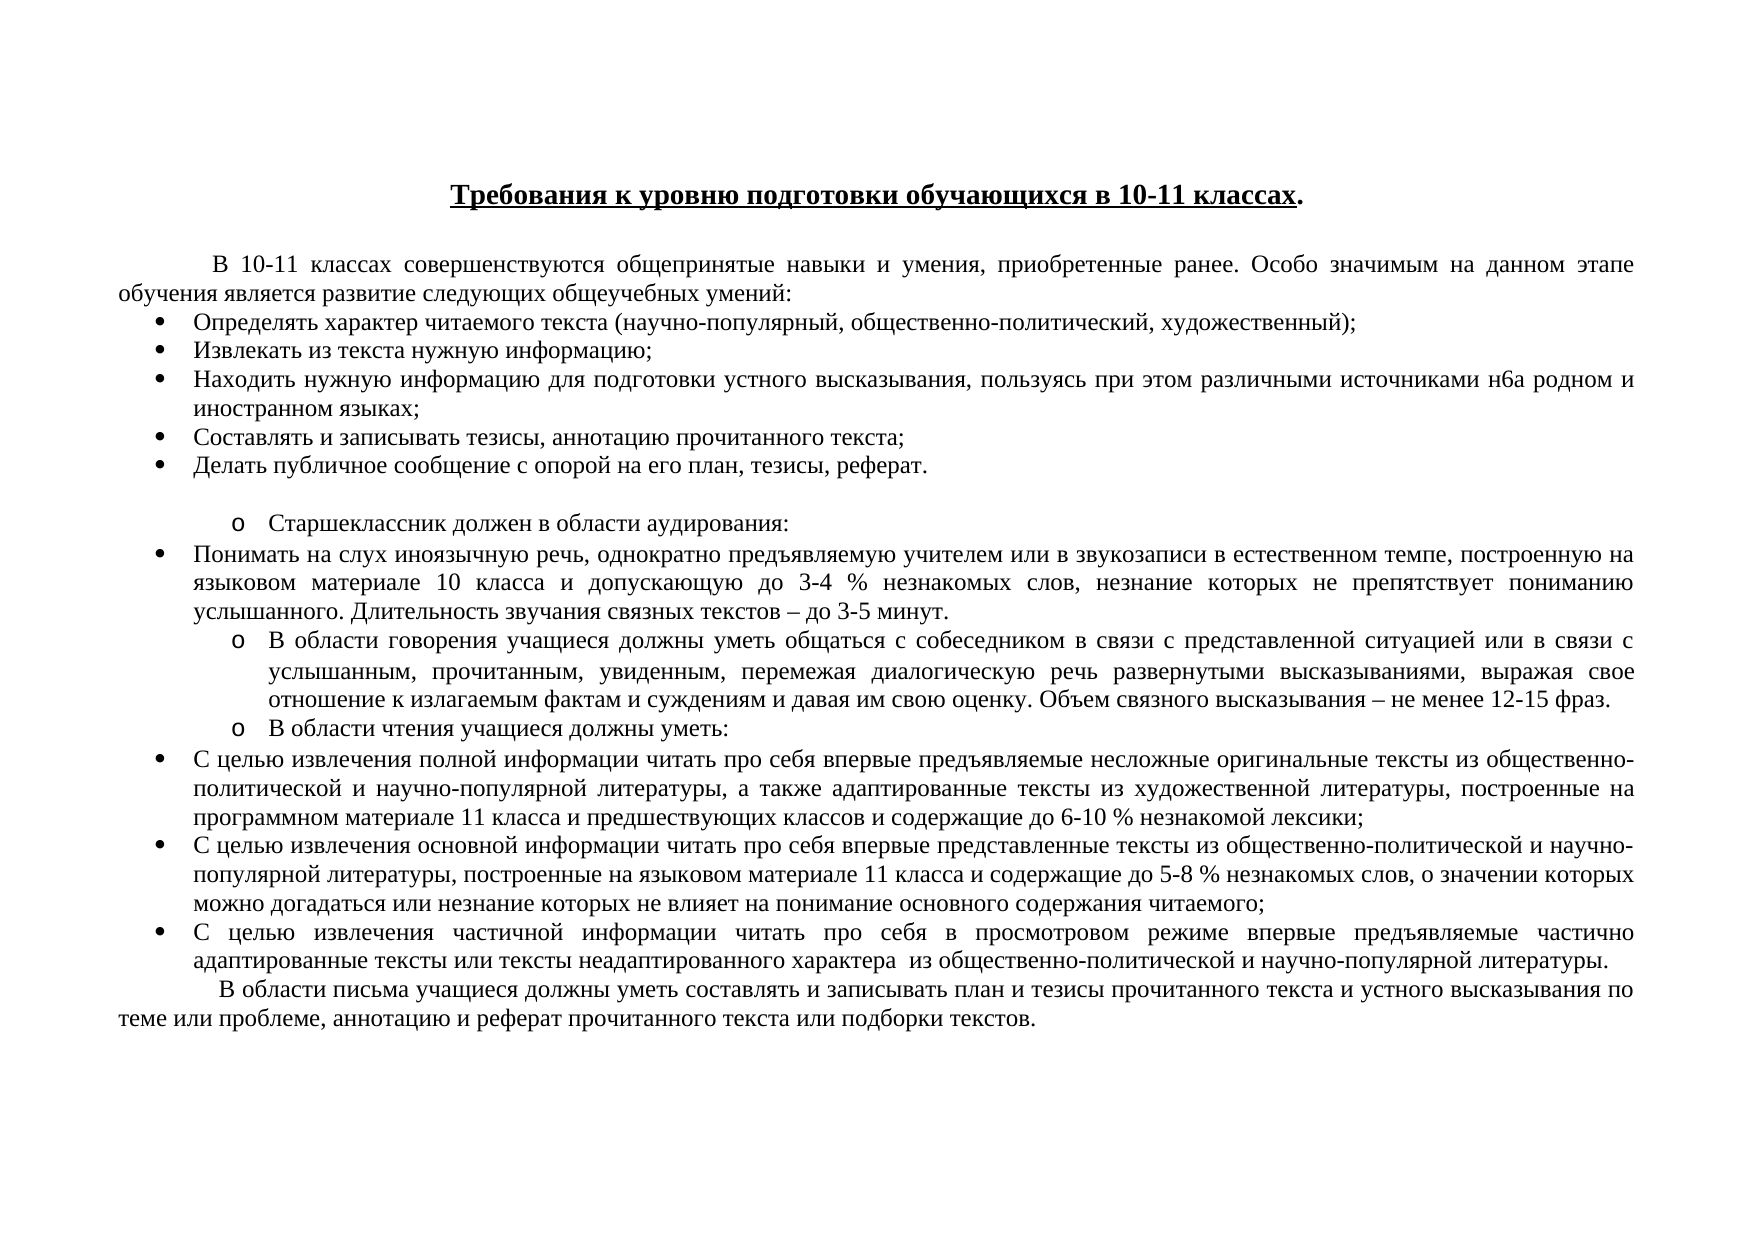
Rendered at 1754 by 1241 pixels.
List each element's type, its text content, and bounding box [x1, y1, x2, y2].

list С целью извлечения полной информации читать про себя впервые предъявляемые несложные оригинальные тексты из общественно-политической и научно-популярной литературы, а также адаптированные тексты из художественной литературы, построенные на программном материале 11 класса и предшествующих классов и содержащие до 6-10 % незнакомой лексики; [156, 744, 1636, 830]
list Делать публичное сообщение с опорой на его план, тезисы, реферат. [156, 450, 1636, 479]
list Находить нужную информацию для подготовки устного высказывания, пользуясь при этом различными источниками н6а родном и иностранном языках; [156, 364, 1636, 422]
text Требования к уровню подготовки обучающихся в 10-11 классах. [118, 177, 1636, 211]
text В 10-11 классах совершенствуются общепринятые навыки и умения, приобретенные ранее. Особо значимым на данном этапе обучения является развитие следующих общеучебных умений: [118, 249, 1636, 307]
list В области говорения учащиеся должны уметь общаться с собеседником в связи с представленной ситуацией или в связи с услышанным, прочитанным, увиденным, перемежая диалогическую речь развернутыми высказываниями, выражая свое отношение к излагаемым фактам и суждениям и давая им свою оценку. Объем связного высказывания – не менее 12-15 фраз. [231, 625, 1636, 713]
list Понимать на слух иноязычную речь, однократно предъявляемую учителем или в звукозаписи в естественном темпе, построенную на языковом материале 10 класса и допускающую до 3-4 % незнакомых слов, незнание которых не препятствует пониманию услышанного. Длительность звучания связных текстов – до 3-5 минут. [156, 539, 1636, 625]
list С целью извлечения частичной информации читать про себя в просмотровом режиме впервые предъявляемые частично адаптированные тексты или тексты неадаптированного характера из общественно-политической и научно-популярной литературы. [156, 917, 1636, 974]
list Определять характер читаемого текста (научно-популярный, общественно-политический, художественный); [156, 307, 1636, 335]
list Извлекать из текста нужную информацию; [156, 335, 1636, 364]
list Старшеклассник должен в области аудирования: [231, 508, 1636, 539]
list Составлять и записывать тезисы, аннотацию прочитанного текста; [156, 422, 1636, 450]
list В области чтения учащиеся должны уметь: [231, 713, 1636, 744]
text В области письма учащиеся должны уметь составлять и записывать план и тезисы прочитанного текста и устного высказывания по теме или проблеме, аннотацию и реферат прочитанного текста или подборки текстов. [118, 974, 1636, 1032]
list С целью извлечения основной информации читать про себя впервые представленные тексты из общественно-политической и научно-популярной литературы, построенные на языковом материале 11 класса и содержащие до 5-8 % незнакомых слов, о значении которых можно догадаться или незнание которых не влияет на понимание основного содержания читаемого; [156, 830, 1636, 917]
